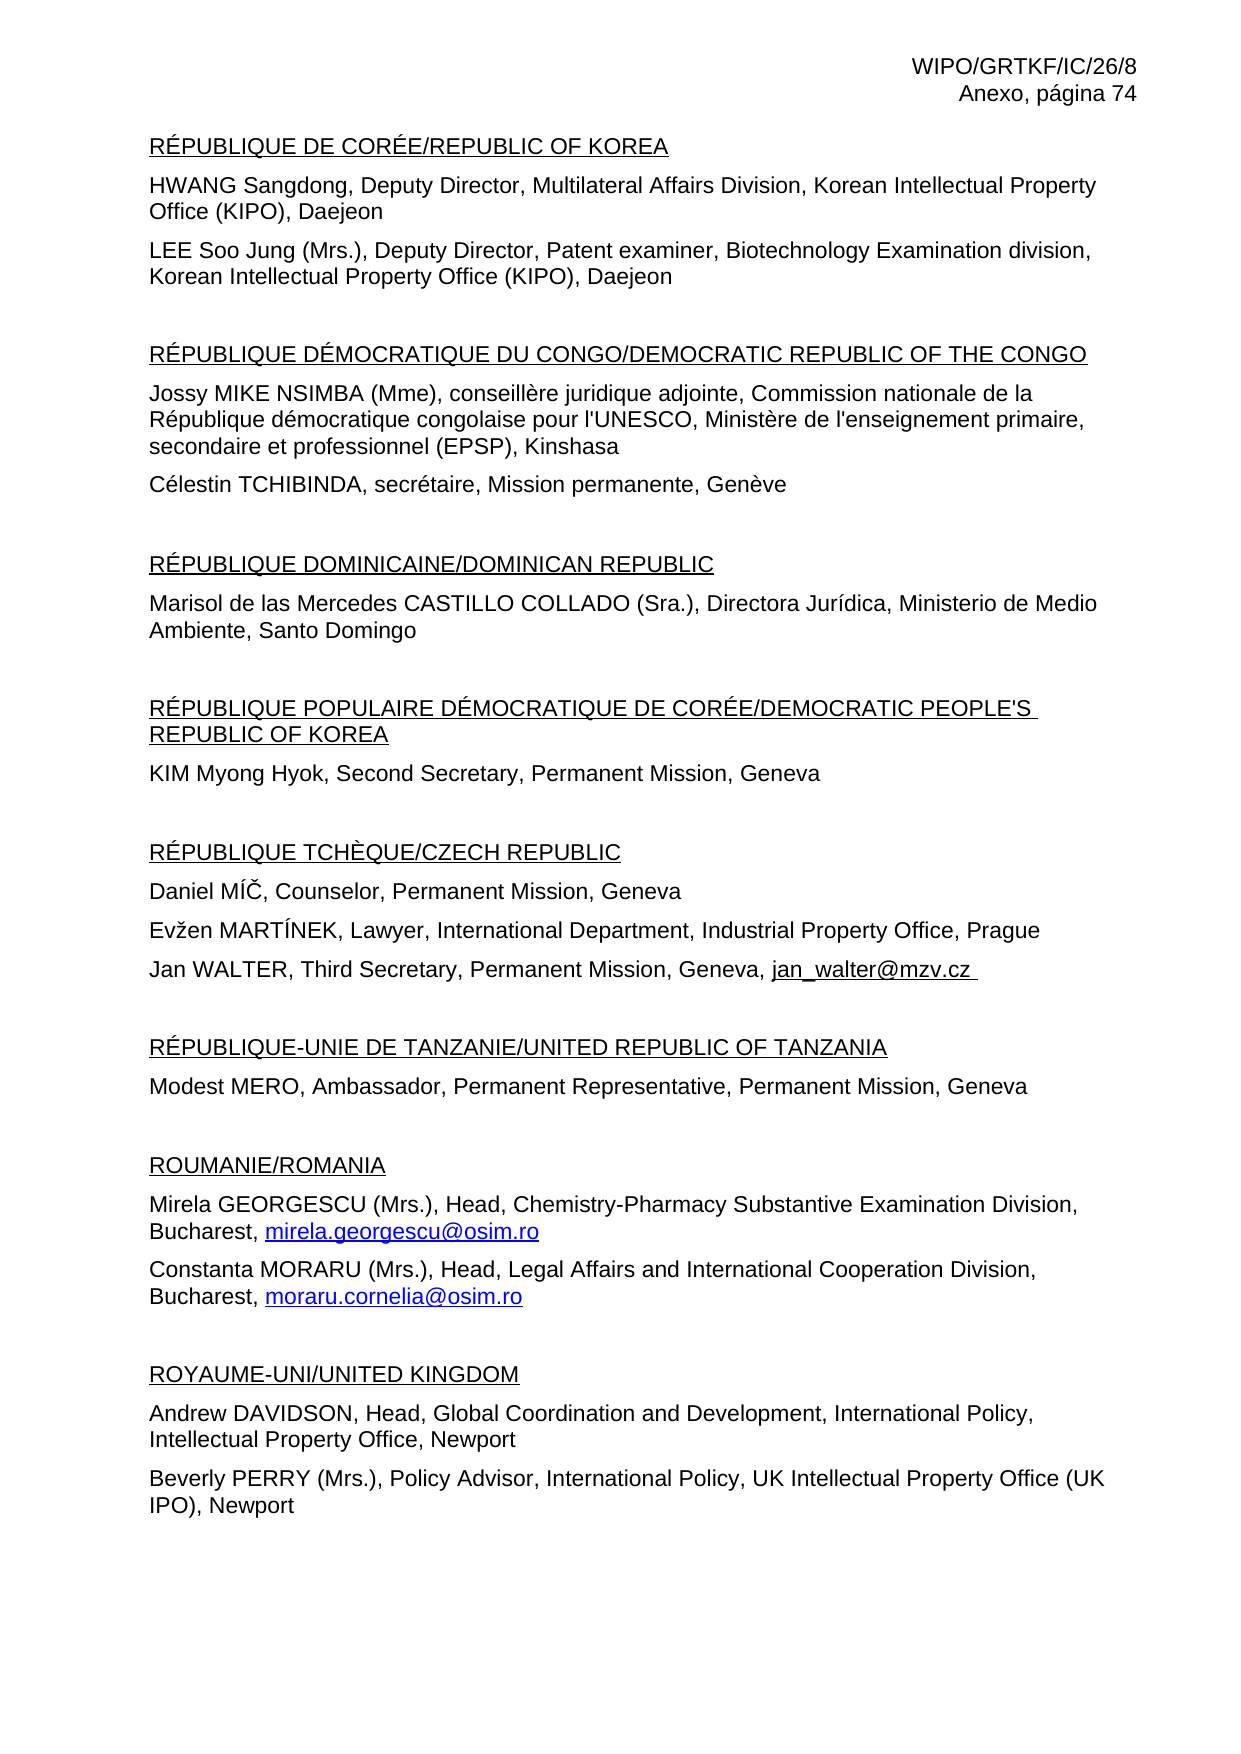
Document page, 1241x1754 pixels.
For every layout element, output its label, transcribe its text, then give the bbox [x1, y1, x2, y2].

text Célestin TCHIBINDA, secrétaire, Mission permanente, Genève [149, 471, 1137, 498]
text Jan WALTER, Third Secretary, Permanent Mission, Geneva, jan_walter@mzv.cz [149, 956, 1137, 983]
text RÉPUBLIQUE POPULAIRE DÉMOCRATIQUE DE CORÉE/DEMOCRATIC PEOPLE'S REPUBLIC OF KOREA [149, 695, 1137, 748]
text RÉPUBLIQUE DOMINICAINE/DOMINICAN REPUBLIC [149, 550, 1137, 577]
text ROUMANIE/ROMANIA [149, 1152, 1137, 1179]
text Mirela GEORGESCU (Mrs.), Head, Chemistry-Pharmacy Substantive Examination Division, Bucharest, mirela.georgescu@osim.ro [149, 1191, 1137, 1244]
text RÉPUBLIQUE DÉMOCRATIQUE DU CONGO/DEMOCRATIC REPUBLIC OF THE CONGO [149, 341, 1137, 367]
text Daniel MÍČ, Counselor, Permanent Mission, Geneva [149, 878, 1137, 904]
text HWANG Sangdong, Deputy Director, Multilateral Affairs Division, Korean Intellectual Property Office (KIPO), Daejeon [149, 172, 1137, 224]
text Modest MERO, Ambassador, Permanent Representative, Permanent Mission, Geneva [149, 1073, 1137, 1099]
text Andrew DAVIDSON, Head, Global Coordination and Development, International Policy, Intellectual Property Office, Newport [149, 1400, 1137, 1453]
text Constanta MORARU (Mrs.), Head, Legal Affairs and International Cooperation Division, Bucharest, moraru.cornelia@osim.ro [149, 1256, 1137, 1309]
text RÉPUBLIQUE DE CORÉE/REPUBLIC OF KOREA [149, 132, 1137, 159]
text RÉPUBLIQUE TCHÈQUE/CZECH REPUBLIC [149, 839, 1137, 866]
text Marisol de las Mercedes CASTILLO COLLADO (Sra.), Directora Jurídica, Ministerio de Medio Ambiente, Santo Domingo [149, 589, 1137, 644]
text RÉPUBLIQUE-UNIE DE TANZANIE/UNITED REPUBLIC OF TANZANIA [149, 1034, 1137, 1061]
text Jossy MIKE NSIMBA (Mme), conseillère juridique adjointe, Commission nationale de la République démocratique congolaise pour l'UNESCO, Ministère de l'enseignement primaire, secondaire et professionnel (EPSP), Kinshasa [149, 380, 1137, 459]
text Beverly PERRY (Mrs.), Policy Advisor, International Policy, UK Intellectual Property Office (UK IPO), Newport [149, 1465, 1137, 1518]
text Evžen MARTÍNEK, Lawyer, International Department, Industrial Property Office, Prague [149, 917, 1137, 943]
text LEE Soo Jung (Mrs.), Deputy Director, Patent examiner, Biotechnology Examination division, Korean Intellectual Property Office (KIPO), Daejeon [149, 237, 1137, 290]
text KIM Myong Hyok, Second Secretary, Permanent Mission, Geneva [149, 760, 1137, 787]
text ROYAUME-UNI/UNITED KINGDOM [149, 1361, 1137, 1388]
